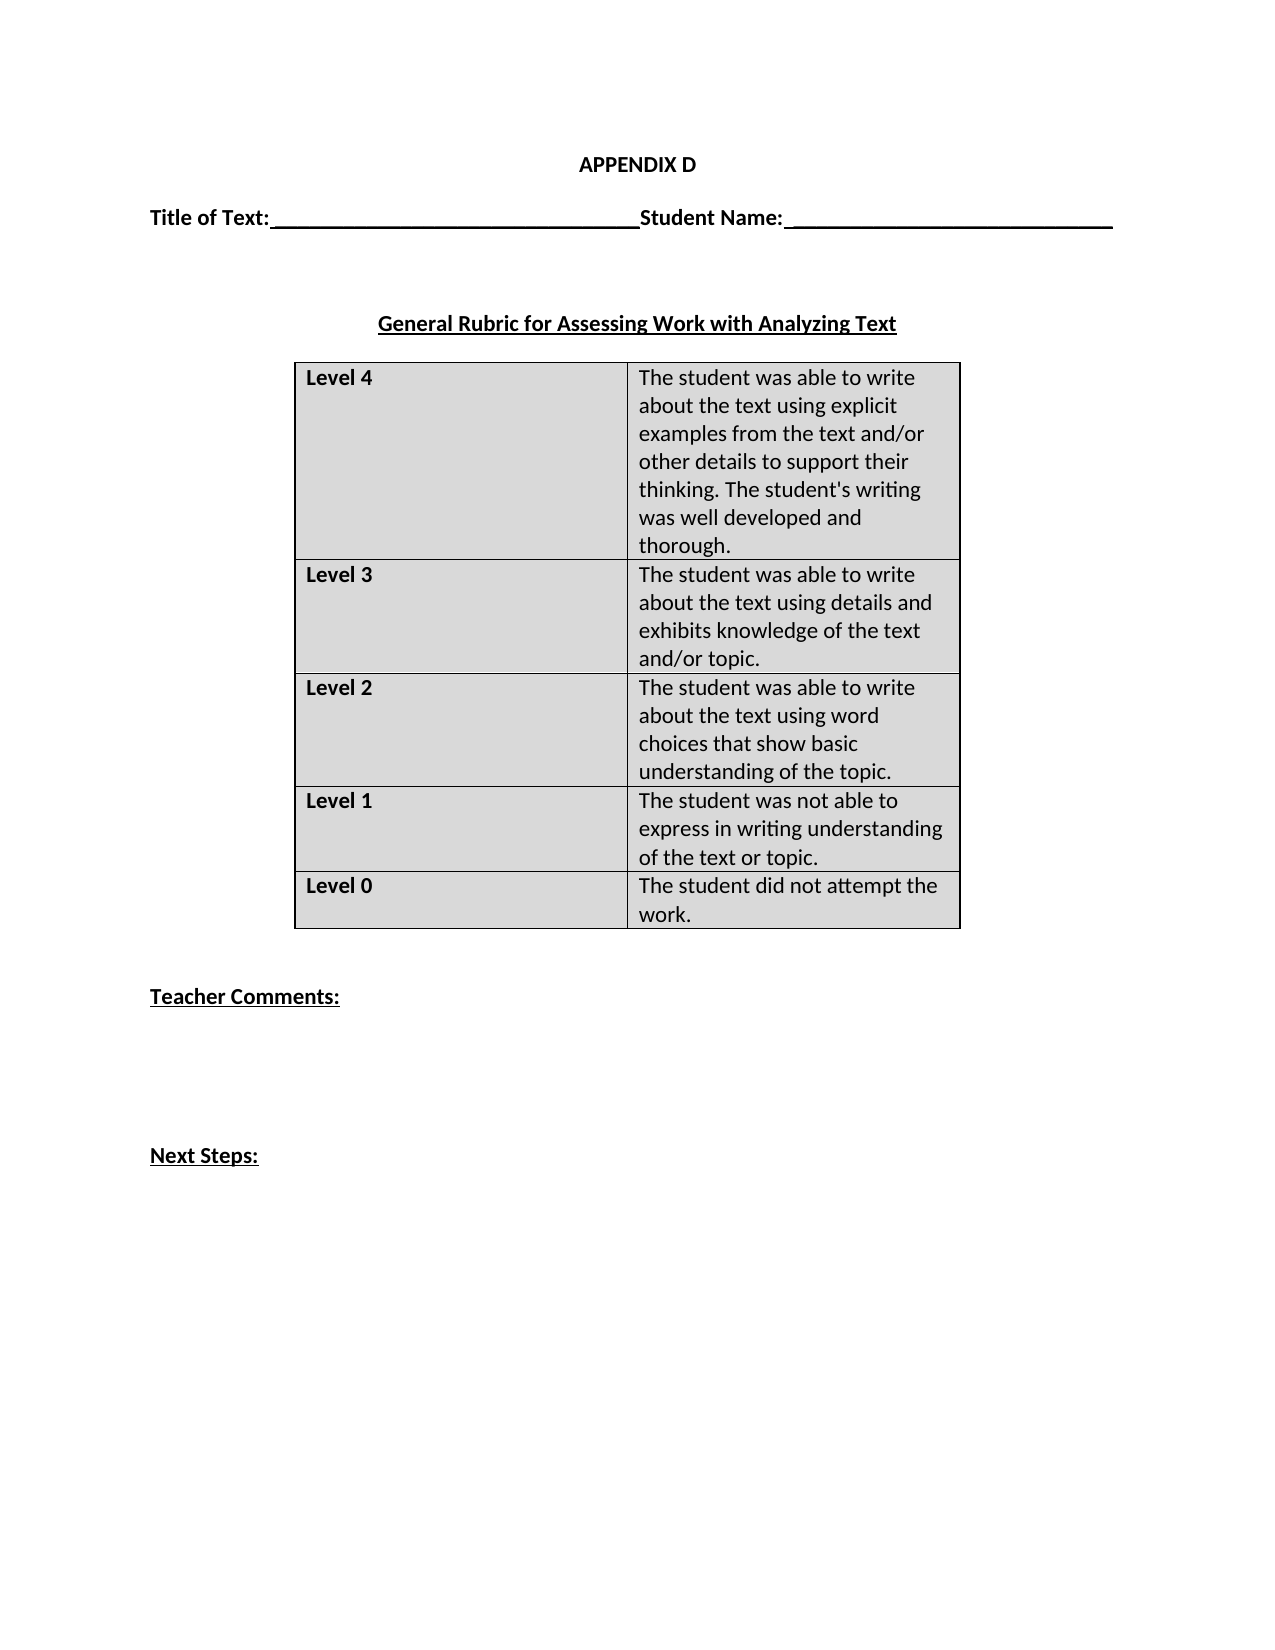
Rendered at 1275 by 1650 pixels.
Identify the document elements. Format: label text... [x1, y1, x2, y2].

table_cell The student did not attempt the work. [628, 872, 959, 928]
table_cell Level 2 [296, 674, 627, 786]
table_header Level 4 [296, 363, 627, 559]
text APPENDIX D [150, 150, 1125, 178]
table_header The student was able to write about the text using explicit examples from the text and/or other details to support their thinking. The student's writing was well developed and thorough. [628, 363, 959, 559]
table_cell The student was able to write about the text using details and exhibits knowledge of the text and/or topic. [628, 560, 959, 672]
text Title of Text: ________________________________Student Name: ____________________________ [150, 203, 1125, 231]
text General Rubric for Assessing Work with Analyzing Text [150, 309, 1125, 337]
table_cell Level 1 [296, 787, 627, 871]
table_cell Level 3 [296, 560, 627, 672]
text Next Steps: [150, 1141, 1125, 1169]
table_cell The student was not able to express in writing understanding of the text or topic. [628, 787, 959, 871]
table_cell Level 0 [296, 872, 627, 928]
text Teacher Comments: [150, 982, 1125, 1010]
table_cell The student was able to write about the text using word choices that show basic understanding of the topic. [628, 674, 959, 786]
